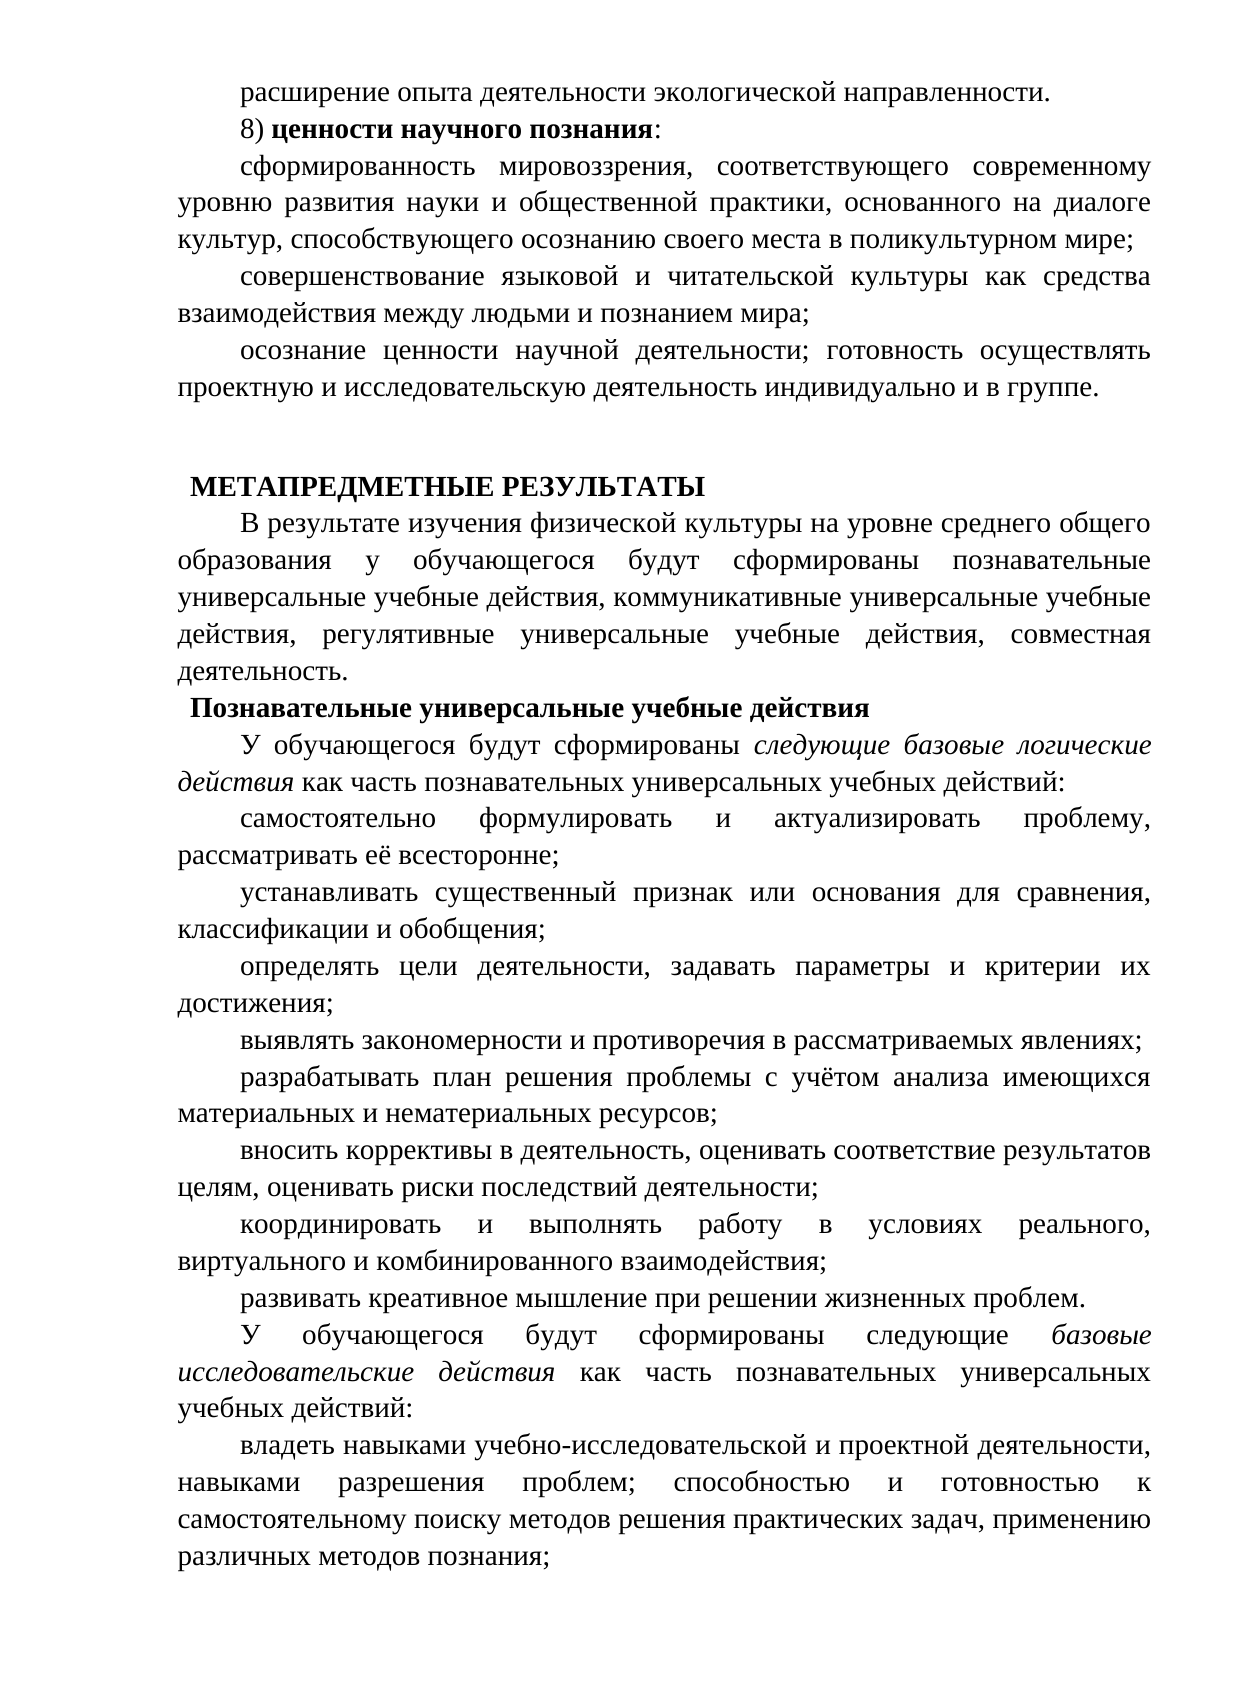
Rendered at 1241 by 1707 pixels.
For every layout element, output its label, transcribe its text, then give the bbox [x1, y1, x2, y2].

text МЕТАПРЕДМЕТНЫЕ РЕЗУЛЬТАТЫ [190, 469, 1152, 502]
text У обучающегося будут сформированы следующие базовые исследовательские действия как часть познавательных универсальных учебных действий: [177, 1317, 1152, 1424]
text сформированность мировоззрения, соответствующего современному уровню развития науки и общественной практики, основанного на диалоге культур, способствующего осознанию своего места в поликультурном мире; [177, 148, 1152, 255]
text определять цели деятельности, задавать параметры и критерии их достижения; [177, 948, 1152, 1018]
text У обучающегося будут сформированы следующие базовые логические действия как часть познавательных универсальных учебных действий: [177, 727, 1152, 797]
text координировать и выполнять работу в условиях реального, виртуального и комбинированного взаимодействия; [177, 1206, 1152, 1277]
text владеть навыками учебно-исследовательской и проектной деятельности, навыками разрешения проблем; способностью и готовностью к самостоятельному поиску методов решения практических задач, применению различных методов познания; [177, 1427, 1152, 1572]
text расширение опыта деятельности экологической направленности. [177, 74, 1152, 107]
text устанавливать существенный признак или основания для сравнения, классификации и обобщения; [177, 874, 1152, 945]
text осознание ценности научной деятельности; готовность осуществлять проектную и исследовательскую деятельность индивидуально и в группе. [177, 332, 1152, 402]
text развивать креативное мышление при решении жизненных проблем. [177, 1280, 1152, 1313]
text вносить коррективы в деятельность, оценивать соответствие результатов целям, оценивать риски последствий деятельности; [177, 1132, 1152, 1203]
text самостоятельно формулировать и актуализировать проблему, рассматривать её всесторонне; [177, 801, 1152, 871]
text В результате изучения физической культуры на уровне среднего общего образования у обучающегося будут сформированы познавательные универсальные учебные действия, коммуникативные универсальные учебные действия, регулятивные универсальные учебные действия, совместная деятельность. [177, 506, 1152, 687]
text 8) ценности научного познания: [177, 111, 1152, 144]
text совершенствование языковой и читательской культуры как средства взаимодействия между людьми и познанием мира; [177, 258, 1152, 329]
text выявлять закономерности и противоречия в рассматриваемых явлениях; [177, 1022, 1152, 1055]
text разрабатывать план решения проблемы с учётом анализа имеющихся материальных и нематериальных ресурсов; [177, 1059, 1152, 1129]
text Познавательные универсальные учебные действия [190, 690, 1152, 723]
